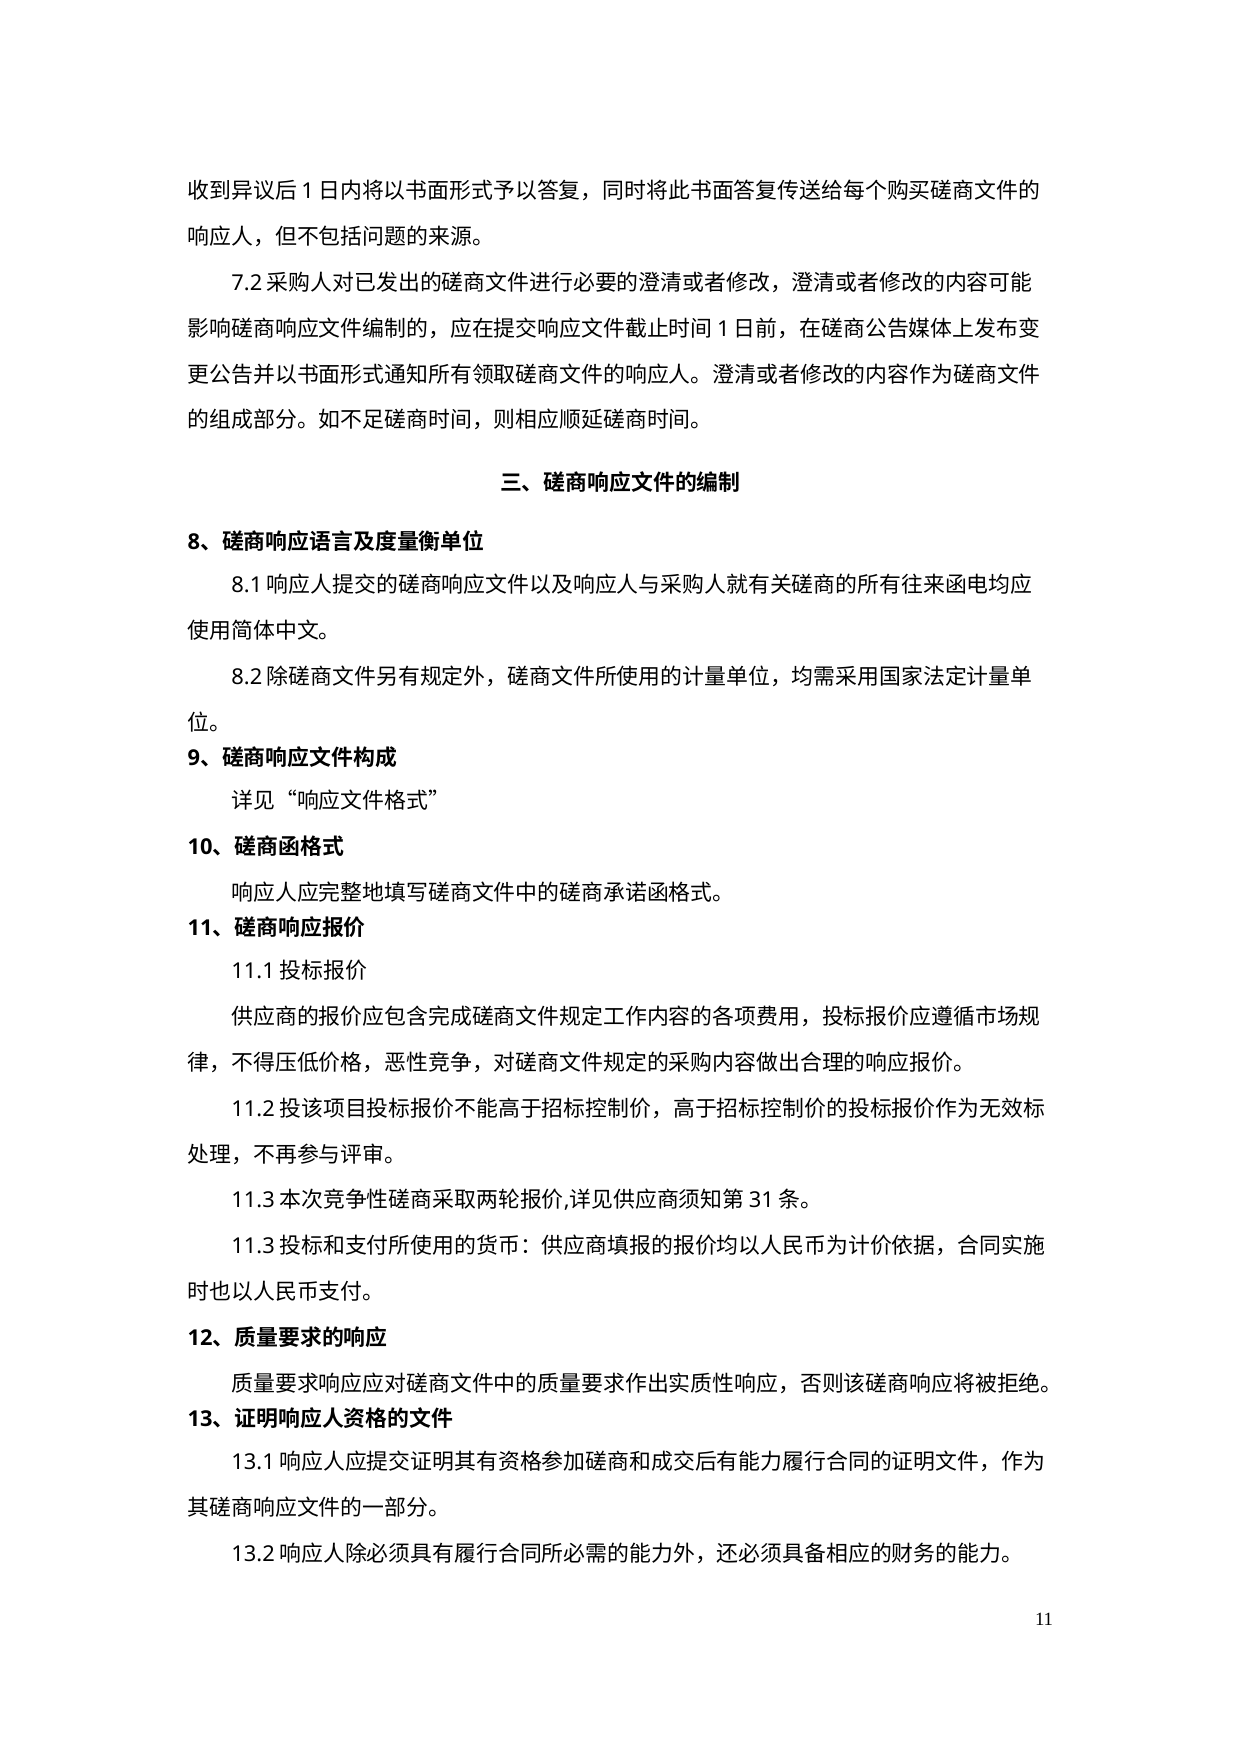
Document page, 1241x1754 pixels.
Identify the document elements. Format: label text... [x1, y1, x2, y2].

text 13、证明响应人资格的文件 [187, 1400, 1053, 1433]
text 7.2采购人对已发出的磋商文件进行必要的澄清或者修改，澄清或者修改的内容可能影响磋商响应文件编制的，应在提交响应文件截止时间1日前，在磋商公告媒体上发布变更公告并以书面形式通知所有领取磋商文件的响应人。澄清或者修改的内容作为磋商文件的组成部分。如不足磋商时间，则相应顺延磋商时间。 [187, 254, 1053, 437]
subtitle 三、磋商响应文件的编制 [187, 464, 1053, 497]
text 11.3本次竞争性磋商采取两轮报价,详见供应商须知第31条。 [187, 1171, 1053, 1217]
text 供应商的报价应包含完成磋商文件规定工作内容的各项费用，投标报价应遵循市场规律，不得压低价格，恶性竞争，对磋商文件规定的采购内容做出合理的响应报价。 [187, 988, 1053, 1079]
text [187, 162, 1053, 254]
text 11.3投标和支付所使用的货币：供应商填报的报价均以人民币为计价依据，合同实施时也以人民币支付。 [187, 1217, 1053, 1309]
text 8.1响应人提交的磋商响应文件以及响应人与采购人就有关磋商的所有往来函电均应使用简体中文。 [187, 556, 1053, 648]
text 11.1投标报价 [187, 942, 1053, 988]
text 8、磋商响应语言及度量衡单位 [187, 524, 1053, 556]
text 详见“响应文件格式” [187, 772, 1053, 818]
text 10、磋商函格式 [187, 818, 1053, 864]
text 质量要求响应应对磋商文件中的质量要求作出实质性响应，否则该磋商响应将被拒绝。 [187, 1354, 1053, 1400]
text 13.2响应人除必须具有履行合同所必需的能力外，还必须具备相应的财务的能力。 [187, 1524, 1053, 1570]
text 13.1响应人应提交证明其有资格参加磋商和成交后有能力履行合同的证明文件，作为其磋商响应文件的一部分。 [187, 1433, 1053, 1524]
text 12、质量要求的响应 [187, 1309, 1053, 1354]
text 9、磋商响应文件构成 [187, 739, 1053, 772]
text 8.2除磋商文件另有规定外，磋商文件所使用的计量单位，均需采用国家法定计量单位。 [187, 648, 1053, 739]
text 响应人应完整地填写磋商文件中的磋商承诺函格式。 [187, 864, 1053, 909]
text 11.2投该项目投标报价不能高于招标控制价，高于招标控制价的投标报价作为无效标处理，不再参与评审。 [187, 1079, 1053, 1171]
text 11、磋商响应报价 [187, 909, 1053, 942]
